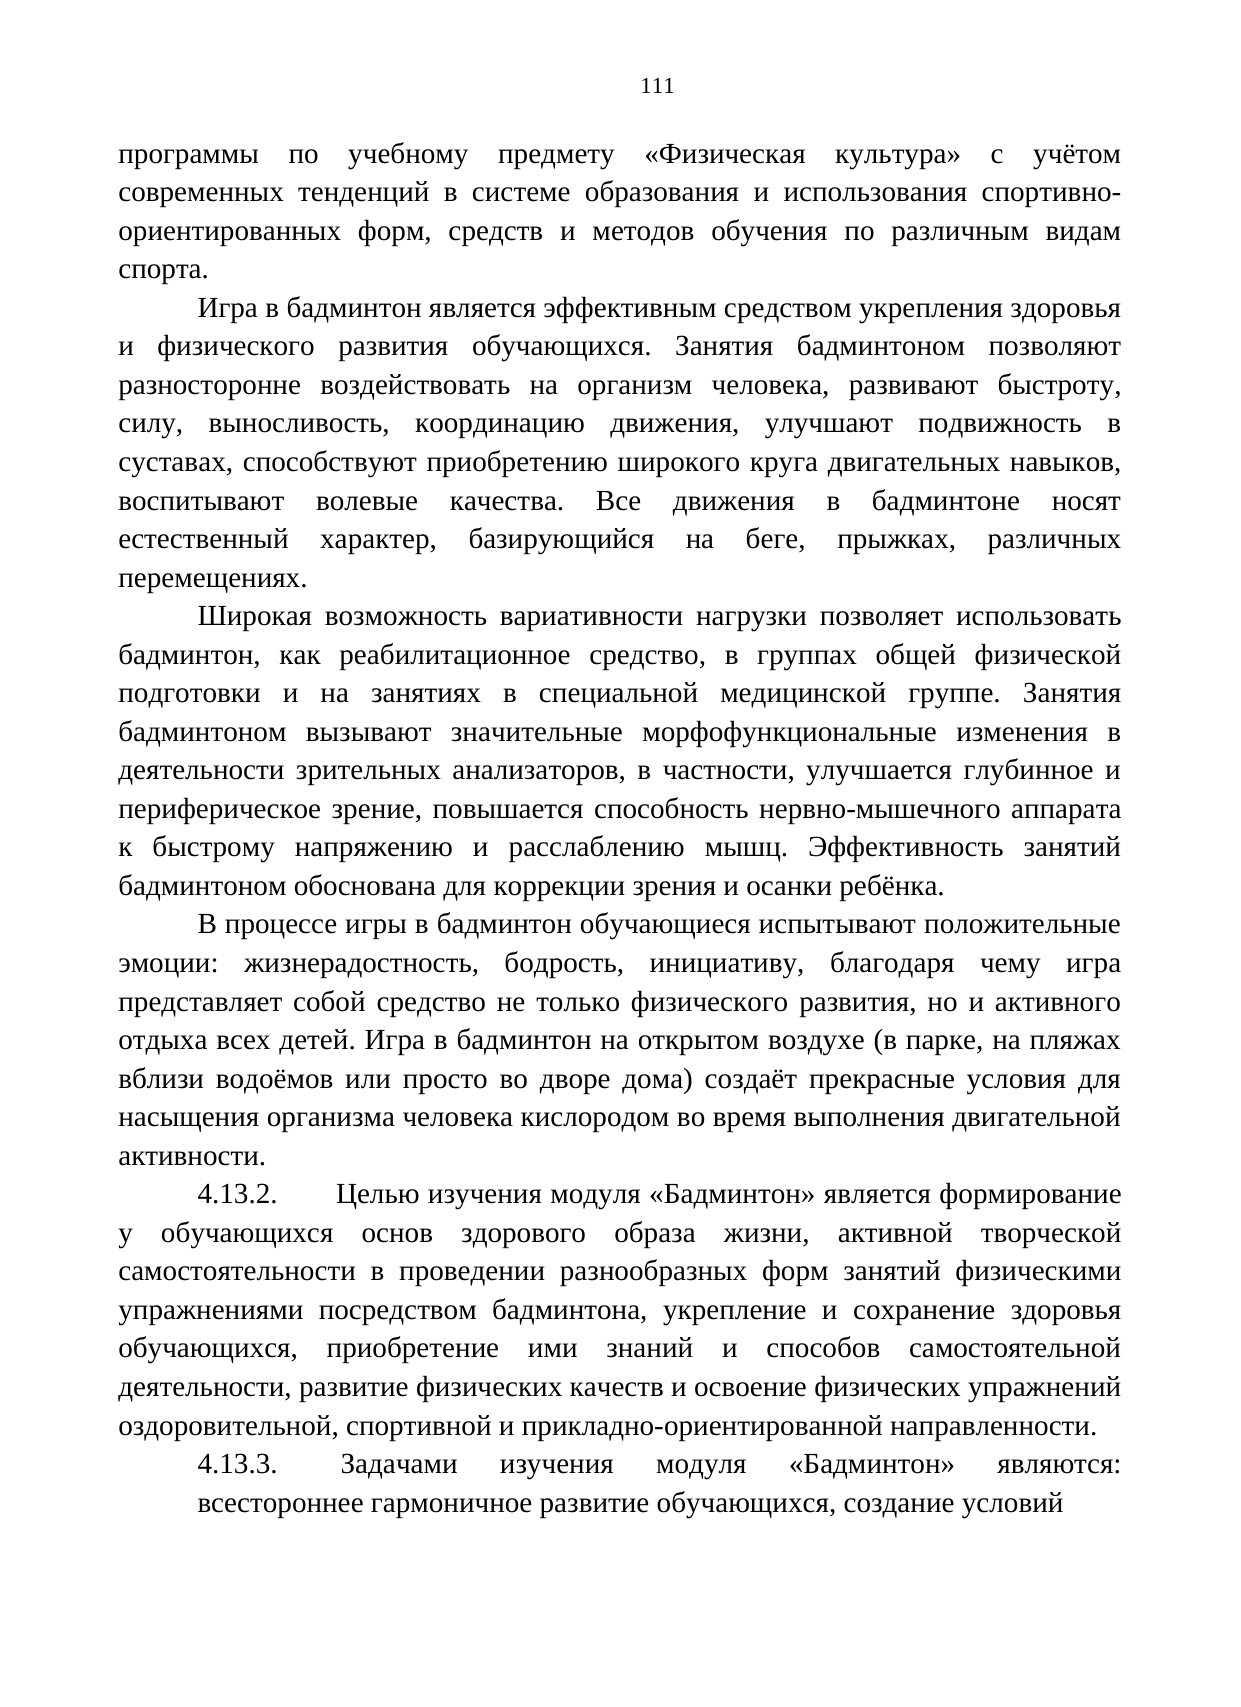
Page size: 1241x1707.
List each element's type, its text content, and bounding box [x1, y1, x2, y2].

text Широкая возможность вариативности нагрузки позволяет использовать бадминтон, как реабилитационное средство, в группах общей физической подготовки и на занятиях в специальной медицинской группе. Занятия бадминтоном вызывают значительные морфофункциональные изменения в деятельности зрительных анализаторов, в частности, улучшается глубинное и периферическое зрение, повышается способность нервно-мышечного аппарата к быстрому напряжению и расслаблению мышц. Эффективность занятий бадминтоном обоснована для коррекции зрения и осанки ребёнка. [118, 598, 1122, 902]
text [118, 136, 1122, 285]
list Целью изучения модуля «Бадминтон» является формирование у обучающихся основ здорового образа жизни, активной творческой самостоятельности в проведении разнообразных форм занятий физическими упражнениями посредством бадминтона, укрепление и сохранение здоровья обучающихся, приобретение ими знаний и способов самостоятельной деятельности, развитие физических качеств и освоение физических упражнений оздоровительной, спортивной и прикладно-ориентированной направленности. [118, 1176, 1122, 1441]
text Игра в бадминтон является эффективным средством укрепления здоровья и физического развития обучающихся. Занятия бадминтоном позволяют разносторонне воздействовать на организм человека, развивают быстроту, силу, выносливость, координацию движения, улучшают подвижность в суставах, способствуют приобретению широкого круга двигательных навыков, воспитывают волевые качества. Все движения в бадминтоне носят естественный характер, базирующийся на беге, прыжках, различных перемещениях. [118, 290, 1122, 593]
list Задачами изучения модуля «Бадминтон» являются: всестороннее гармоничное развитие обучающихся, создание условий [197, 1446, 1122, 1518]
text В процессе игры в бадминтон обучающиеся испытывают положительные эмоции: жизнерадостность, бодрость, инициативу, благодаря чему игра представляет собой средство не только физического развития, но и активного отдыха всех детей. Игра в бадминтон на открытом воздухе (в парке, на пляжах вблизи водоёмов или просто во дворе дома) создаёт прекрасные условия для насыщения организма человека кислородом во время выполнения двигательной активности. [118, 907, 1122, 1171]
